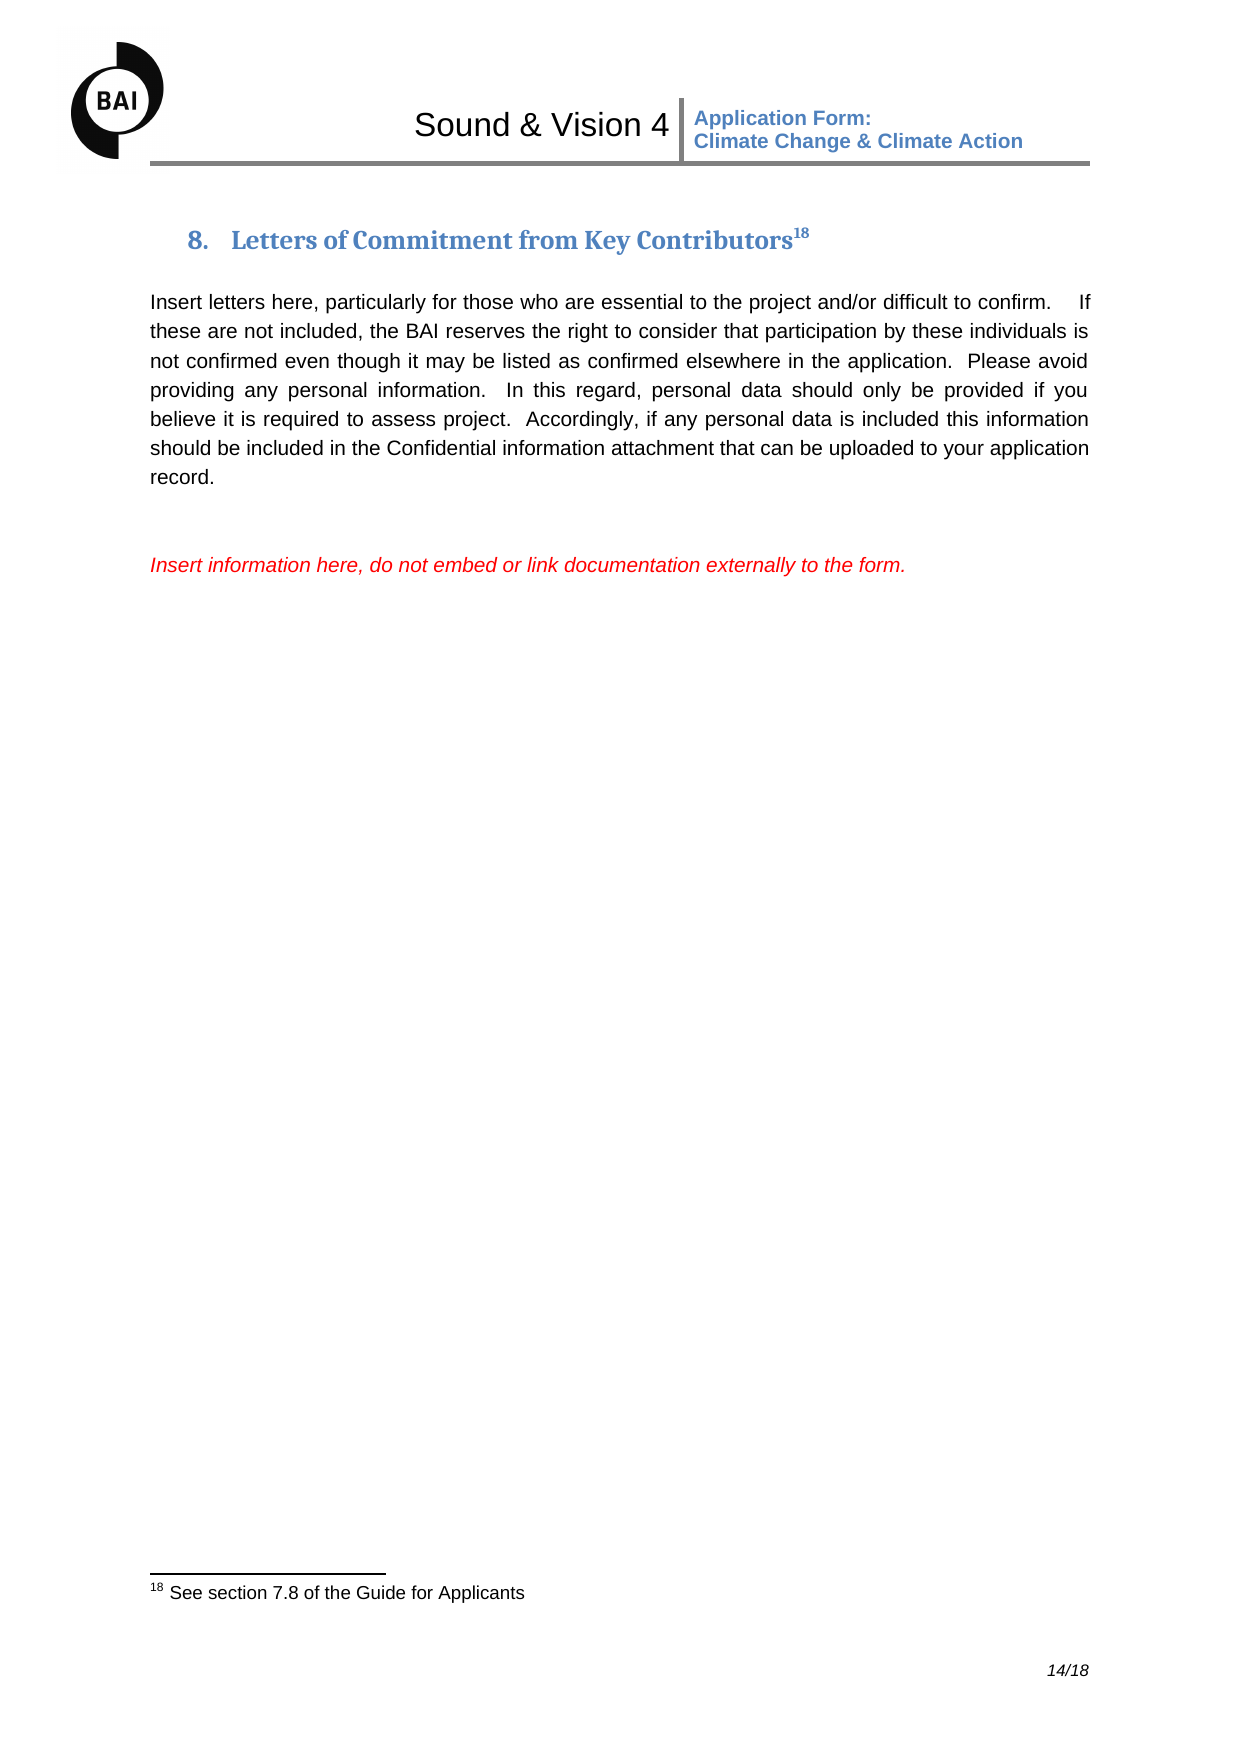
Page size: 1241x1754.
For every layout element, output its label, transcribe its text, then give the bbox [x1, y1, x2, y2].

text Insert information here, do not embed or link documentation externally to the form. [150, 547, 1090, 577]
text Insert letters here, particularly for those who are essential to the project and/or difficult to confirm. If these are not included, the BAI reserves the right to consider that participation by these individuals is not confirmed even though it may be listed as confirmed elsewhere in the application. Please avoid providing any personal information. In this regard, personal data should only be provided if you believe it is required to assess project. Accordingly, if any personal data is included this information should be included in the Confidential information attachment that can be uploaded to your application record. [150, 285, 1090, 489]
picture [56, 26, 171, 174]
subtitle Letters of Commitment from Key Contributors [187, 225, 1090, 256]
